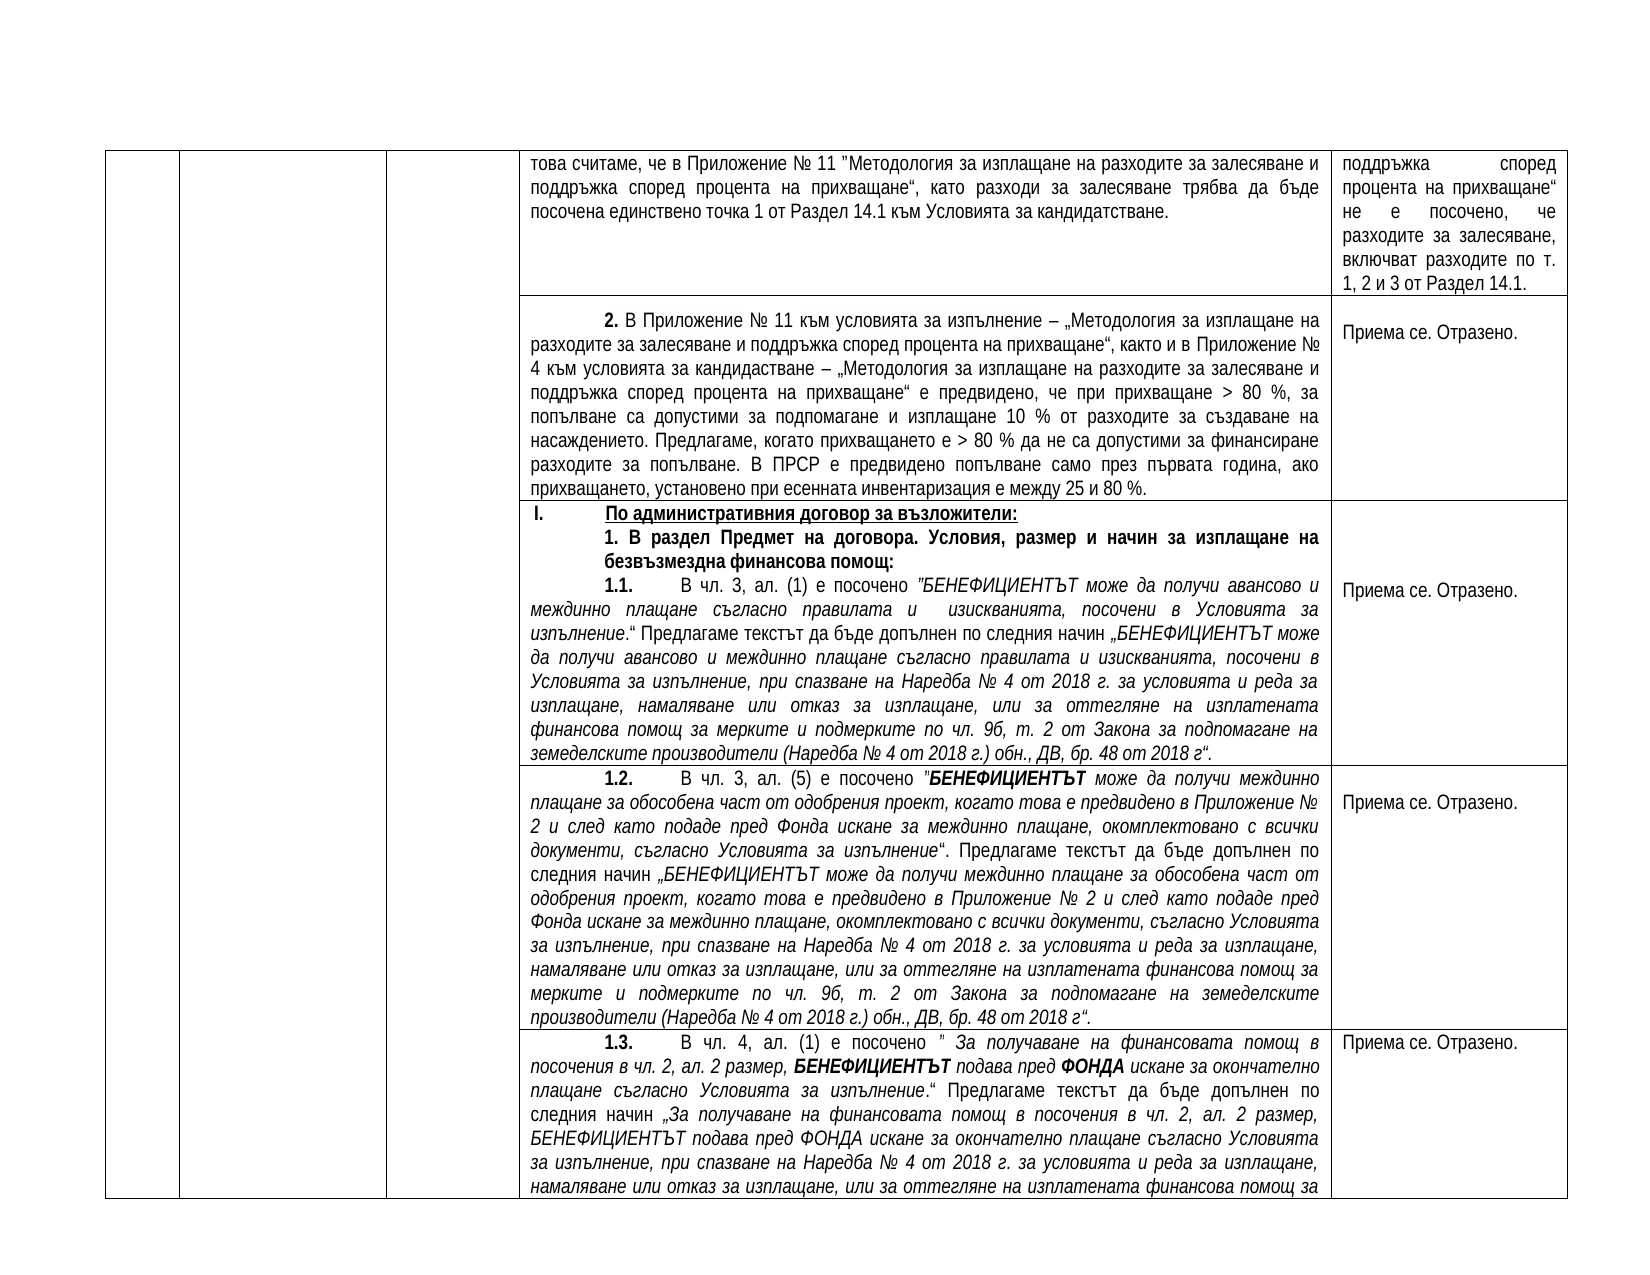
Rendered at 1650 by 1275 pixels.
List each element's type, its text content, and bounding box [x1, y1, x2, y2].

table_cell 2. В Приложение № 11 към условията за изпълнение – „Методология за изплащане на разходите за залесяване и поддръжка според процента на прихващане“, както и в Приложение № 4 към условията за кандидастване – „Методология за изплащане на разходите за залесяване и поддръжка според процента на прихващане“ е предвидено, че при прихващане > 80 %, за попълване са допустими за подпомагане и изплащане 10 % от разходите за създаване на насаждението. Предлагаме, когато прихващането е > 80 % да не са допустими за финансиране разходите за попълване. В ПРСР е предвидено попълване само през първата година, ако прихващането, установено при есенната инвентаризация е между 25 и 80 %. [520, 296, 1331, 500]
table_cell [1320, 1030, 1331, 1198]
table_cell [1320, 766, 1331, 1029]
table_cell По административния договор за възложители: 1. В раздел Предмет на договора. Условия, размер и начин за изплащане на безвъзмездна финансова помощ: В чл. 3, ал. (1) е посочено ”БЕНЕФИЦИЕНТЪТ може да получи авансово и междинно плащане съгласно правилата и изискванията, посочени в Условията за изпълнение.“ Предлагаме текстът да бъде допълнен по следния начин „БЕНЕФИЦИЕНТЪТ може да получи авансово и междинно плащане съгласно правилата и изискванията, посочени в Условията за изпълнение, при спазване на Наредба № 4 от 2018 г. за условията и реда за изплащане, намаляване или отказ за изплащане, или за оттегляне на изплатената финансова помощ за мерките и подмерките по чл. 9б, т. 2 от Закона за подпомагане на земеделските производители (Наредба № 4 от 2018 г.) обн., ДВ, бр. 48 от 2018 г“. [520, 501, 1331, 764]
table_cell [1332, 151, 1567, 295]
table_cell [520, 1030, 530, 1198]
table_cell Приема се. Отразено. [1332, 766, 1567, 1029]
table_cell Приема се. Отразено. [1332, 296, 1567, 500]
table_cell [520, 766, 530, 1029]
table_cell Приема се. Отразено. [1332, 501, 1567, 764]
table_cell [1332, 1030, 1567, 1198]
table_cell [520, 151, 1331, 295]
